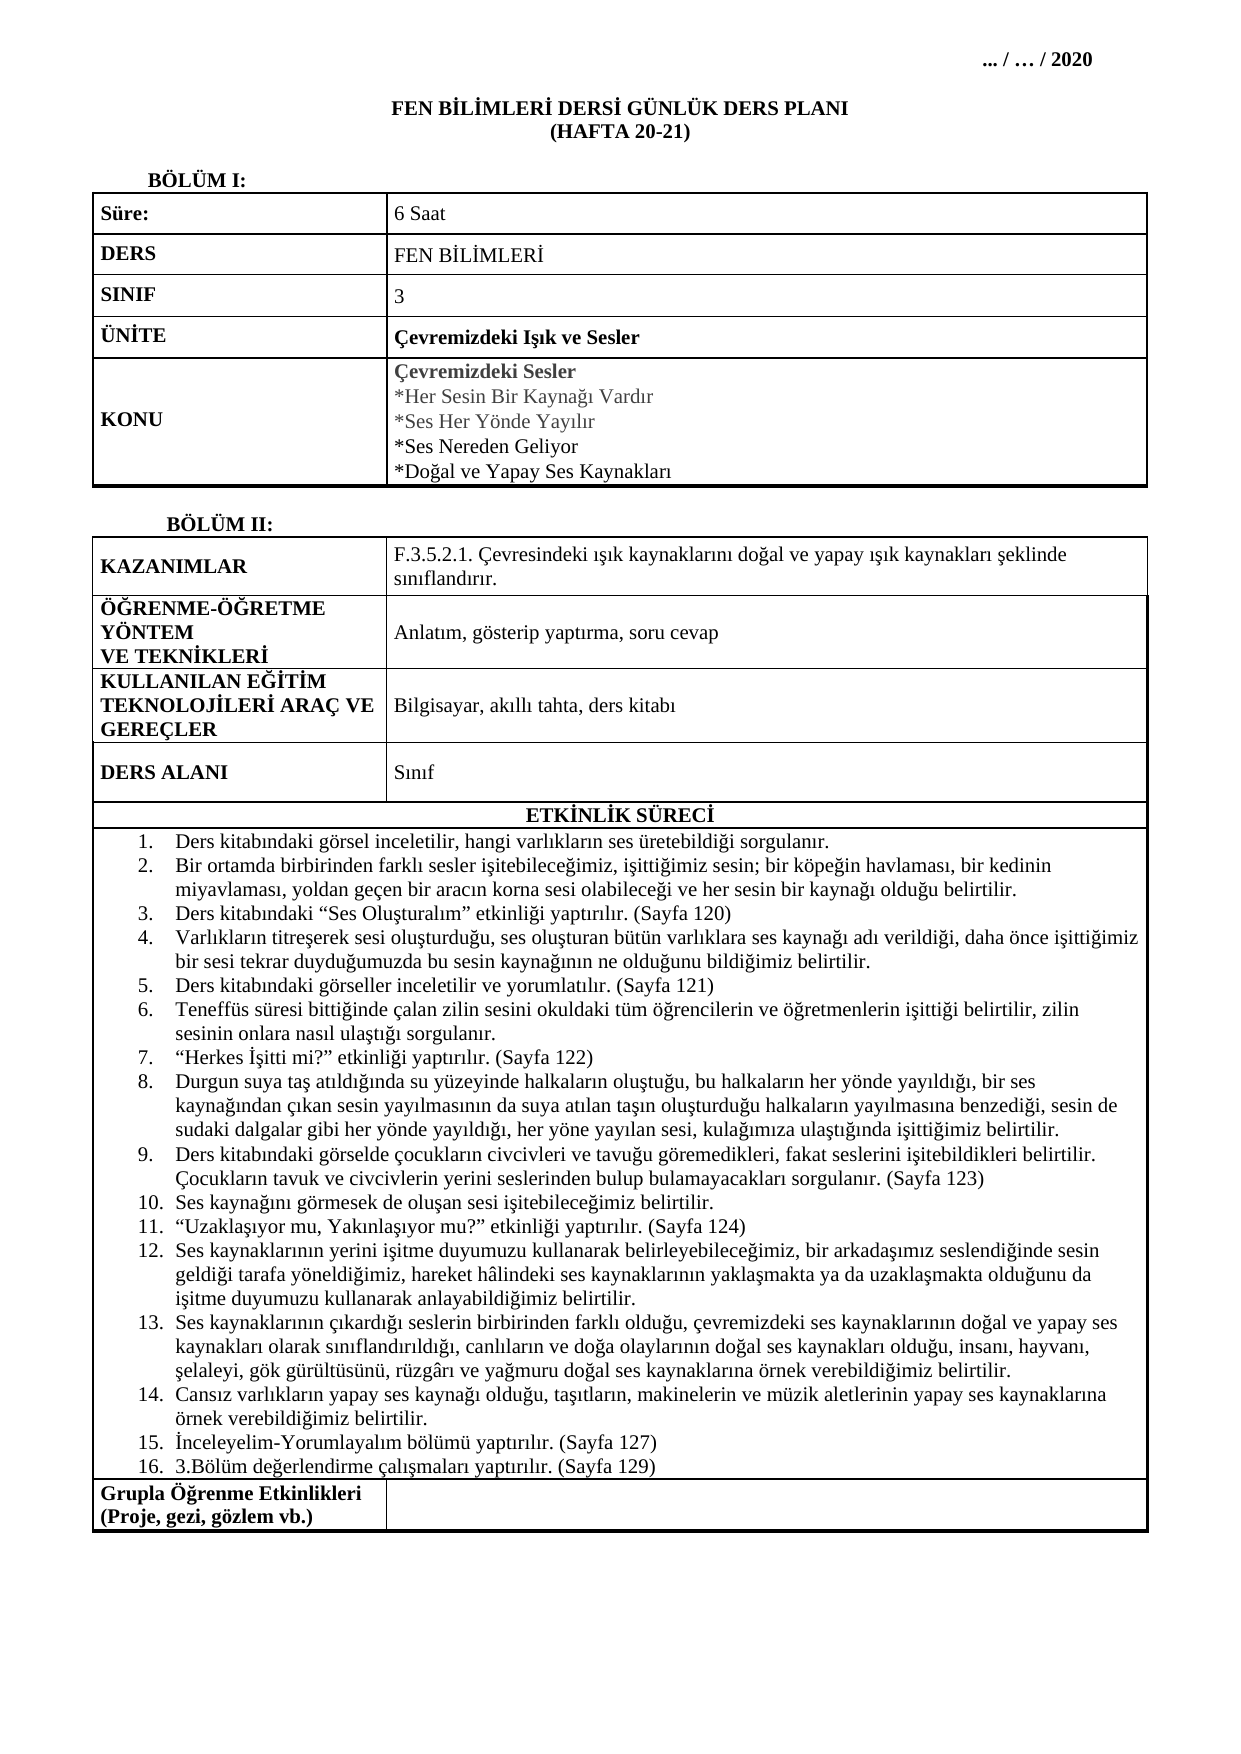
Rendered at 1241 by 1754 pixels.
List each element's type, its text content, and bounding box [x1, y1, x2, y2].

text FEN BİLİMLERİ DERSİ GÜNLÜK DERS PLANI [148, 95, 1092, 119]
table_cell Grupla Öğrenme Etkinlikleri (Proje, gezi, gözlem vb.) [94, 1480, 386, 1528]
table_cell Çevremizdeki Sesler *Her Sesin Bir Kaynağı Vardır *Ses Her Yönde Yayılır *Ses Nereden Geliyor *Doğal ve Yapay Ses Kaynakları [388, 359, 1146, 484]
table_cell SINIF [94, 275, 386, 316]
table_cell KULLANILAN EĞİTİM TEKNOLOJİLERİ ARAÇ VE GEREÇLER [93, 669, 386, 741]
table_cell DERS [94, 235, 386, 274]
text (HAFTA 20-21) [148, 119, 1092, 143]
table_cell Ders kitabındaki görsel inceletilir, hangi varlıkların ses üretebildiği sorgulanır. Bir ortamda birbirinden farklı sesler işitebileceğimiz, işittiğimiz sesin; bir köpeğin havlaması, bir kedinin miyavlaması, yoldan geçen bir aracın korna sesi olabileceği ve her sesin bir kaynağı olduğu belirtilir. Ders kitabındaki “Ses Oluşturalım” etkinliği yaptırılır. (Sayfa 120) Varlıkların titreşerek sesi oluşturduğu, ses oluşturan bütün varlıklara ses kaynağı adı verildiği, daha önce işittiğimiz bir sesi tekrar duyduğumuzda bu sesin kaynağının ne olduğunu bildiğimiz belirtilir. Ders kitabındaki görseller inceletilir ve yorumlatılır. (Sayfa 121) Teneffüs süresi bittiğinde çalan zilin sesini okuldaki tüm öğrencilerin ve öğretmenlerin işittiği belirtilir, zilin sesinin onlara nasıl ulaştığı sorgulanır. “Herkes İşitti mi?” etkinliği yaptırılır. (Sayfa 122) Durgun suya taş atıldığında su yüzeyinde halkaların oluştuğu, bu halkaların her yönde yayıldığı, bir ses kaynağından çıkan sesin yayılmasının da suya atılan taşın oluşturduğu halkaların yayılmasına benzediği, sesin de sudaki dalgalar gibi her yönde yayıldığı, her yöne yayılan sesi, kulağımıza ulaştığında işittiğimiz belirtilir. Ders kitabındaki görselde çocukların civcivleri ve tavuğu göremedikleri, fakat seslerini işitebildikleri belirtilir. Çocukların tavuk ve civcivlerin yerini seslerinden bulup bulamayacakları sorgulanır. (Sayfa 123) Ses kaynağını görmesek de oluşan sesi işitebileceğimiz belirtilir. “Uzaklaşıyor mu, Yakınlaşıyor mu?” etkinliği yaptırılır. (Sayfa 124) Ses kaynaklarının yerini işitme duyumuzu kullanarak belirleyebileceğimiz, bir arkadaşımız seslendiğinde sesin geldiği tarafa yöneldiğimiz, hareket hâlindeki ses kaynaklarının yaklaşmakta ya da uzaklaşmakta olduğunu da işitme duyumuzu kullanarak anlayabildiğimiz belirtilir. Ses kaynaklarının çıkardığı seslerin birbirinden farklı olduğu, çevremizdeki ses kaynaklarının doğal ve yapay ses kaynakları olarak sınıflandırıldığı, canlıların ve doğa olaylarının doğal ses kaynakları olduğu, insanı, hayvanı, şelaleyi, gök gürültüsünü, rüzgârı ve yağmuru doğal ses kaynaklarına örnek verebildiğimiz belirtilir. Cansız varlıkların yapay ses kaynağı olduğu, taşıtların, makinelerin ve müzik aletlerinin yapay ses kaynaklarına örnek verebildiğimiz belirtilir. İnceleyelim-Yorumlayalım bölümü yaptırılır. (Sayfa 127) 3.Bölüm değerlendirme çalışmaları yaptırılır. (Sayfa 129) [94, 829, 1146, 1478]
table_cell FEN BİLİMLERİ [388, 235, 1146, 274]
table_cell Sınıf [387, 743, 1146, 801]
table_cell Çevremizdeki Işık ve Sesler [388, 317, 1146, 357]
table_cell ÖĞRENME-ÖĞRETME YÖNTEM VE TEKNİKLERİ [93, 596, 386, 668]
table_header 6 Saat [388, 194, 1146, 233]
table_cell [387, 1480, 1146, 1528]
table_cell ETKİNLİK SÜRECİ [94, 803, 1146, 827]
table_cell Bilgisayar, akıllı tahta, ders kitabı [387, 669, 1146, 741]
table_cell ÜNİTE [94, 317, 386, 357]
text BÖLÜM II: [148, 512, 1092, 536]
table_header F.3.5.2.1. Çevresindeki ışık kaynaklarını doğal ve yapay ışık kaynakları şeklinde sınıflandırır. [387, 538, 1147, 595]
table_cell DERS ALANI [94, 743, 386, 801]
text BÖLÜM I: [148, 168, 1092, 192]
table_cell KONU [94, 359, 386, 484]
table_header Süre: [94, 194, 386, 233]
table_cell Anlatım, gösterip yaptırma, soru cevap [387, 596, 1146, 668]
table_header KAZANIMLAR [93, 538, 386, 595]
text ... / … / 2020 [148, 47, 1092, 71]
table_cell 3 [388, 275, 1146, 316]
